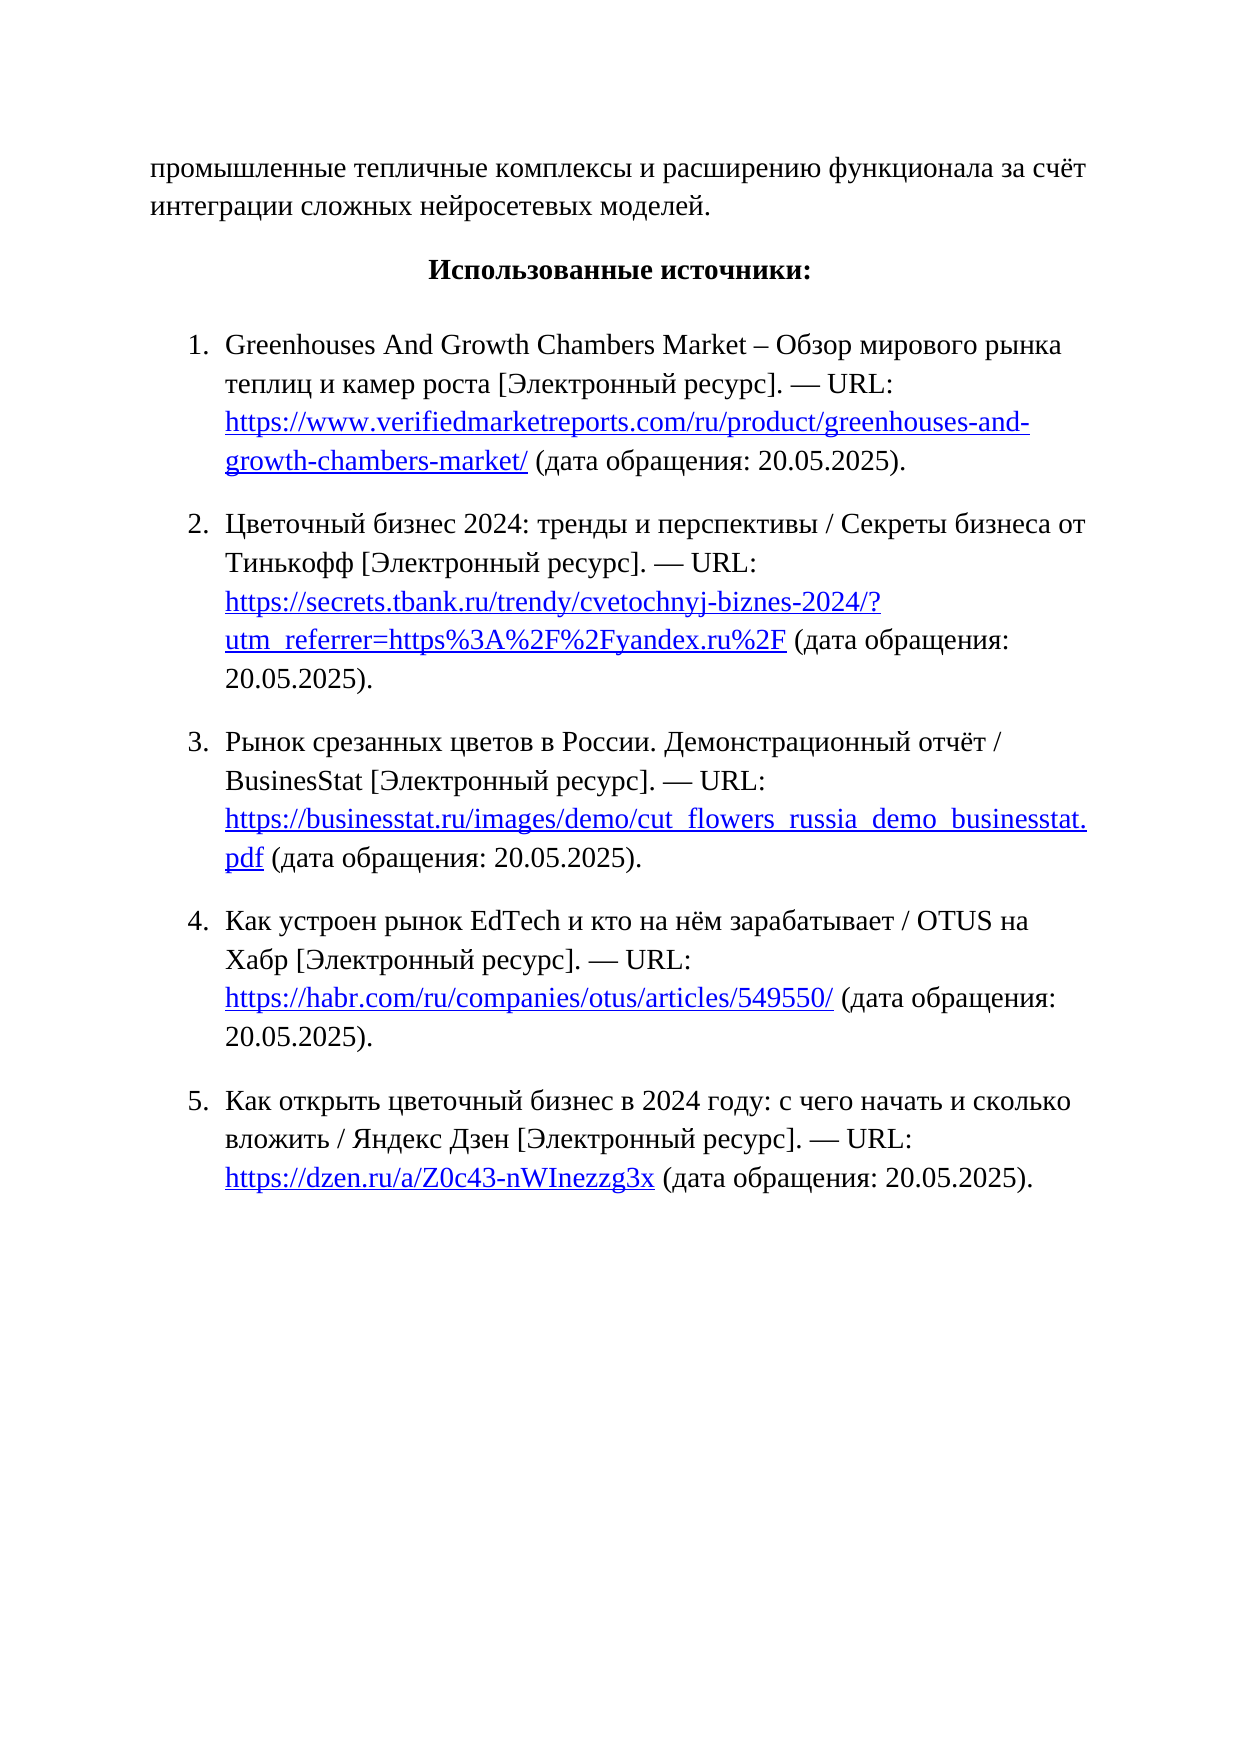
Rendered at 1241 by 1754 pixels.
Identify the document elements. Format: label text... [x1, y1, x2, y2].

text Использованные источники: [150, 252, 1090, 286]
list Как устроен рынок EdTech и кто на нём зарабатывает / OTUS на Хабр [Электронный ресурс]. — URL: https://habr.com/ru/companies/otus/articles/549550/ (дата обращения: 20.05.2025). [187, 903, 1090, 1053]
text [150, 150, 1090, 222]
list Как открыть цветочный бизнес в 2024 году: с чего начать и сколько вложить / Яндекс Дзен [Электронный ресурс]. — URL: https://dzen.ru/a/Z0c43-nWInezzg3x (дата обращения: 20.05.2025). [187, 1083, 1090, 1193]
list Greenhouses And Growth Chambers Market – Обзор мирового рынка теплиц и камер роста [Электронный ресурс]. — URL: https://www.verifiedmarketreports.com/ru/product/greenhouses-and-growth-chambers-market/ (дата обращения: 20.05.2025). [187, 327, 1090, 477]
list Цветочный бизнес 2024: тренды и перспективы / Секреты бизнеса от Тинькофф [Электронный ресурс]. — URL: https://secrets.tbank.ru/trendy/cvetochnyj-biznes-2024/?utm_referrer=https%3A%2F%2Fyandex.ru%2F (дата обращения: 20.05.2025). [187, 507, 1090, 694]
list Рынок срезанных цветов в России. Демонстрационный отчёт / BusinesStat [Электронный ресурс]. — URL: https://businesstat.ru/images/demo/cut_flowers_russia_demo_businesstat.pdf (дата обращения: 20.05.2025). [187, 724, 1090, 873]
